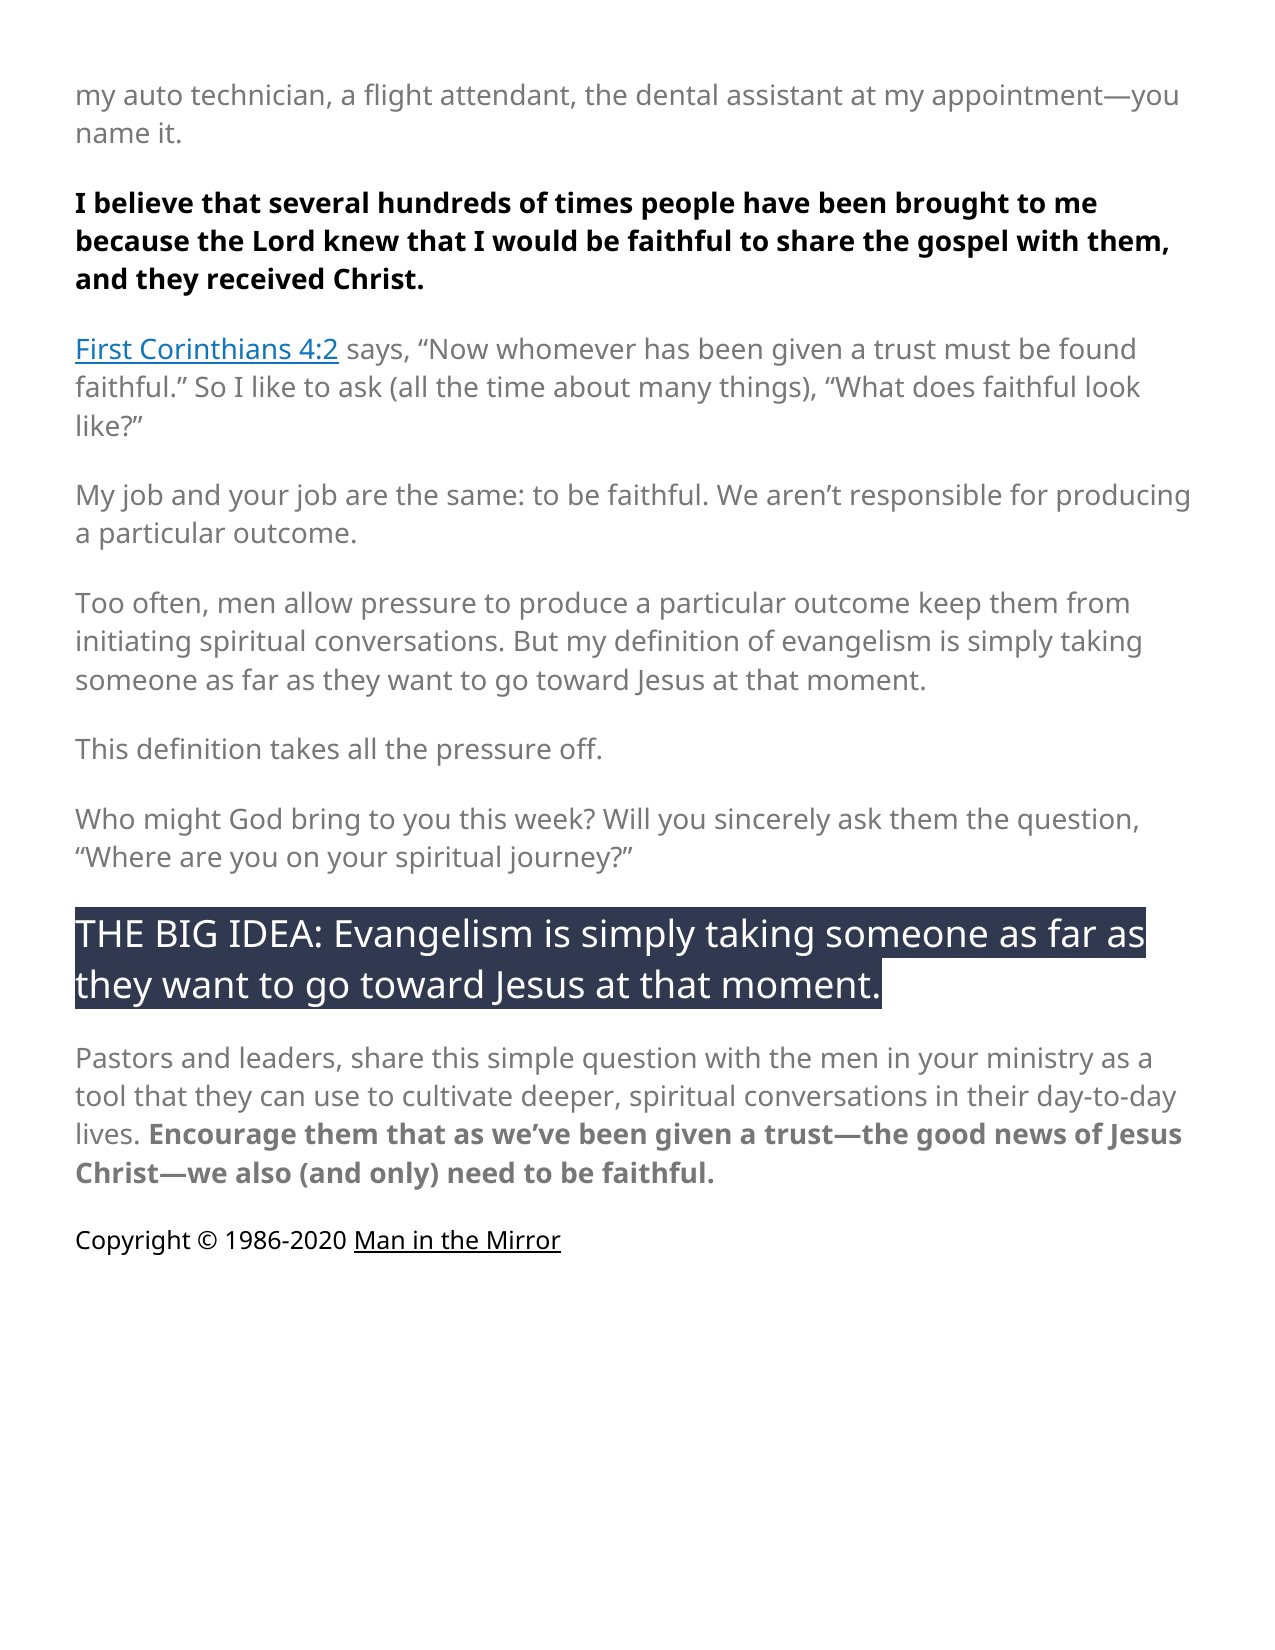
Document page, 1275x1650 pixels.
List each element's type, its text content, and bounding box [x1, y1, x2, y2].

text Copyright © 1986-2020 Man in the Mirror [75, 1222, 1200, 1257]
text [75, 75, 1200, 152]
text Too often, men allow pressure to produce a particular outcome keep them from initiating spiritual conversations. But my definition of evangelism is simply taking someone as far as they want to go toward Jesus at that moment. [75, 583, 1200, 698]
text Who might God bring to you this week? Will you sincerely ask them the question, “Where are you on your spiritual journey?” [75, 799, 1200, 876]
text THE BIG IDEA: Evangelism is simply taking someone as far as they want to go toward Jesus at that moment. [882, 907, 1200, 1009]
text I believe that several hundreds of times people have been brought to me because the Lord knew that I would be faithful to share the gospel with them, and they received Christ. [75, 183, 1200, 298]
text Pastors and leaders, share this simple question with the men in your ministry as a tool that they can use to cultivate deeper, spiritual conversations in their day-to-day lives. Encourage them that as we’ve been given a trust—the good news of Jesus Christ—we also (and only) need to be faithful. [75, 1038, 1200, 1191]
text This definition takes all the pressure off. [75, 729, 1200, 768]
text My job and your job are the same: to be faithful. We aren’t responsible for producing a particular outcome. [75, 475, 1200, 552]
text First Corinthians 4:2 says, “Now whomever has been given a trust must be found faithful.” So I like to ask (all the time about many things), “What does faithful look like?” [75, 329, 1200, 444]
